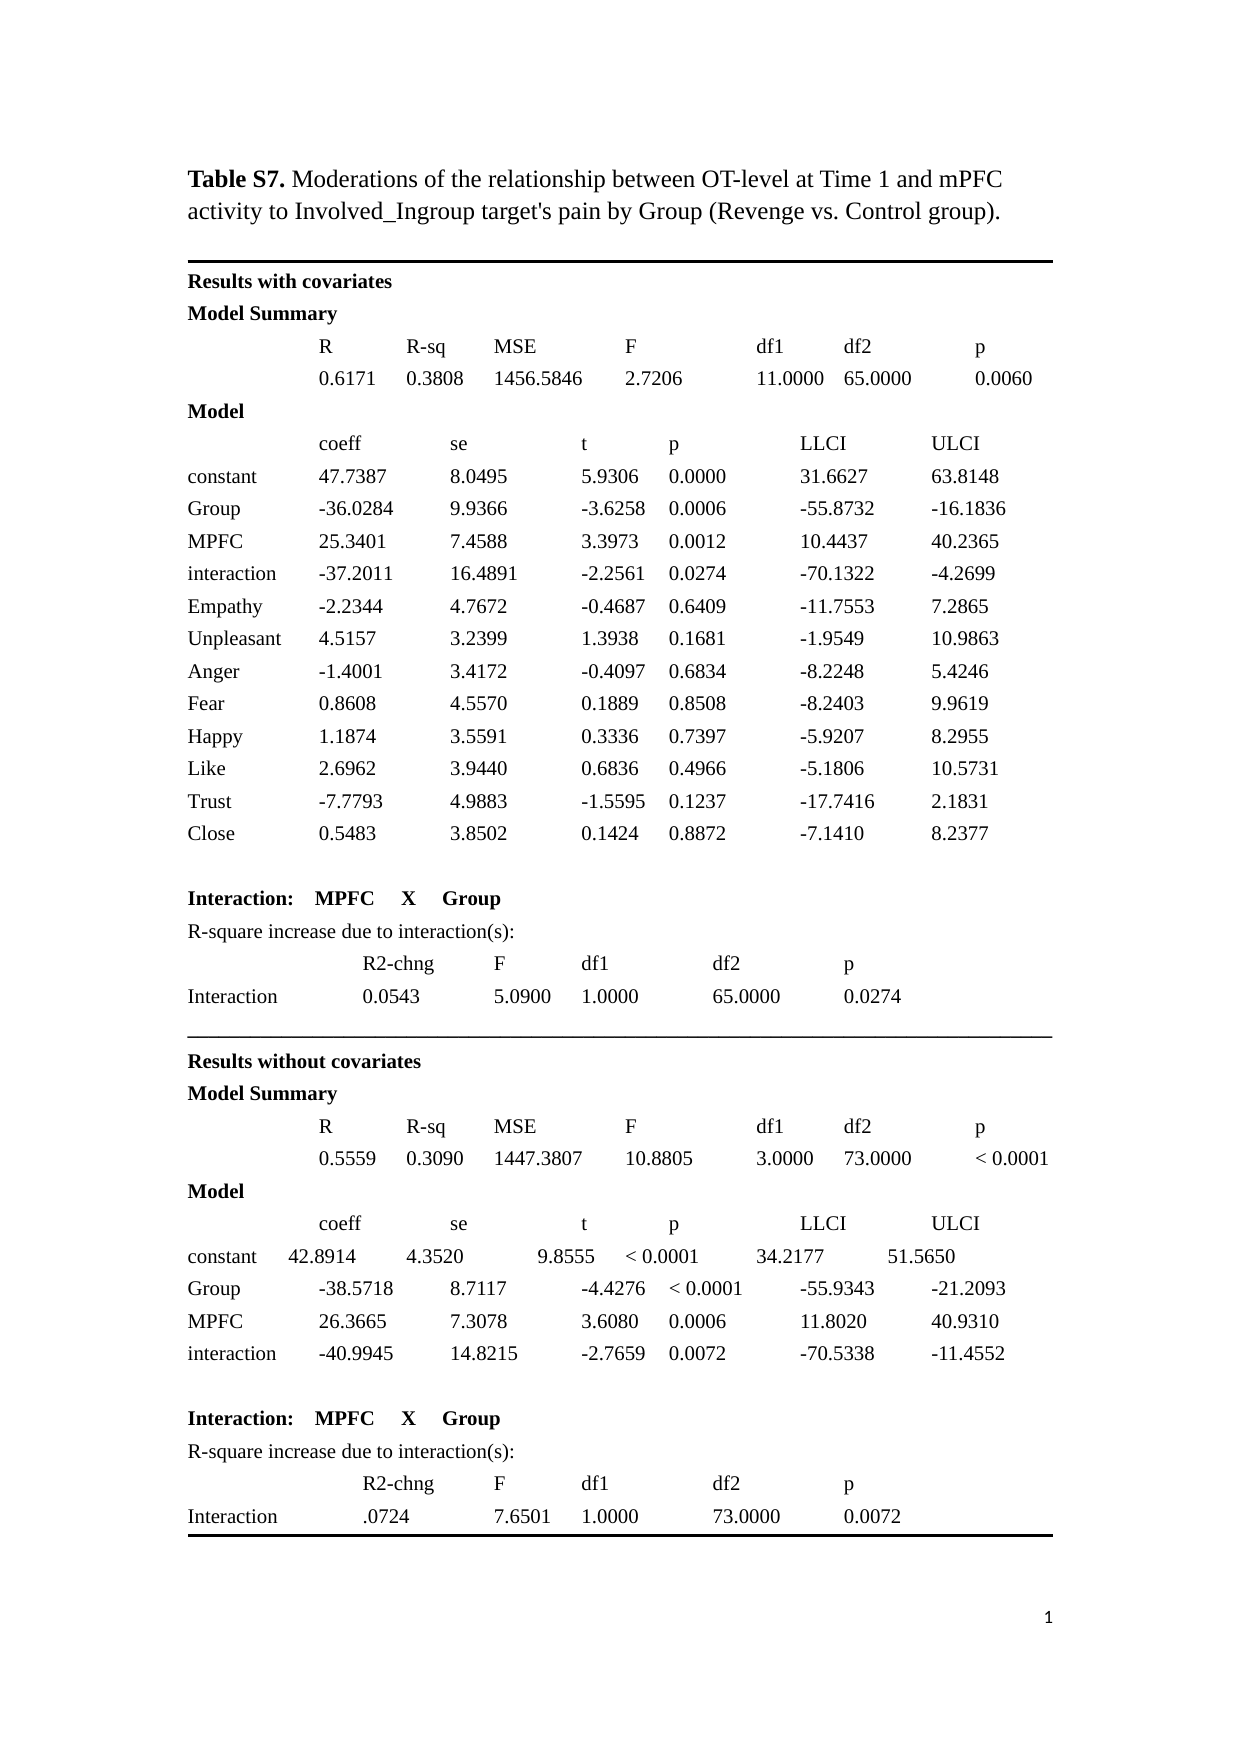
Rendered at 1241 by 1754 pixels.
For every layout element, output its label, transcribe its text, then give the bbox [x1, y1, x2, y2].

text R2-chng F df1 df2 p [187, 1467, 1053, 1494]
text Model Summary [187, 1077, 1053, 1110]
text Trust -7.7793 4.9883 -1.5595 0.1237 -17.7416 2.1831 [187, 785, 1053, 817]
text interaction -37.2011 16.4891 -2.2561 0.0274 -70.1322 -4.2699 [187, 557, 1053, 590]
text R-square increase due to interaction(s): [187, 915, 1053, 947]
text MPFC 26.3665 7.3078 3.6080 0.0006 11.8020 40.9310 [187, 1305, 1053, 1337]
text Group -36.0284 9.9366 -3.6258 0.0006 -55.8732 -16.1836 [187, 492, 1053, 525]
text R2-chng F df1 df2 p [187, 947, 1053, 980]
text R R-sq MSE F df1 df2 p [187, 1110, 1053, 1142]
text Happy 1.1874 3.5591 0.3336 0.7397 -5.9207 8.2955 [187, 720, 1053, 752]
text 0.6171 0.3808 1456.5846 2.7206 11.0000 65.0000 0.0060 [187, 362, 1053, 395]
text Interaction 0.0543 5.0900 1.0000 65.0000 0.0274 [187, 980, 1053, 1012]
text Interaction: MPFC X Group [187, 882, 1053, 915]
text Anger -1.4001 3.4172 -0.4097 0.6834 -8.2248 5.4246 [187, 655, 1053, 687]
text Unpleasant 4.5157 3.2399 1.3938 0.1681 -1.9549 10.9863 [187, 622, 1053, 655]
text Results with covariates [187, 261, 1053, 297]
text Group -38.5718 8.7117 -4.4276 < 0.0001 -55.9343 -21.2093 [187, 1272, 1053, 1305]
text coeff se t p LLCI ULCI [187, 1207, 1053, 1240]
text Model Summary [187, 297, 1053, 330]
text R R-sq MSE F df1 df2 p [187, 330, 1053, 362]
text Empathy -2.2344 4.7672 -0.4687 0.6409 -11.7553 7.2865 [187, 590, 1053, 622]
text Interaction .0724 7.6501 1.0000 73.0000 0.0072 [187, 1494, 1053, 1537]
text interaction -40.9945 14.8215 -2.7659 0.0072 -70.5338 -11.4552 [187, 1337, 1053, 1370]
text coeff se t p LLCI ULCI [187, 427, 1053, 460]
text Model [187, 1175, 1053, 1207]
text ___________________________________________________________________________________ [187, 1012, 1053, 1045]
text Fear 0.8608 4.5570 0.1889 0.8508 -8.2403 9.9619 [187, 687, 1053, 720]
text 0.5559 0.3090 1447.3807 10.8805 3.0000 73.0000 < 0.0001 [187, 1142, 1053, 1175]
text Close 0.5483 3.8502 0.1424 0.8872 -7.1410 8.2377 [187, 817, 1053, 850]
text Model [187, 395, 1053, 427]
text constant 47.7387 8.0495 5.9306 0.0000 31.6627 63.8148 [187, 460, 1053, 492]
text Interaction: MPFC X Group [187, 1402, 1053, 1435]
text constant 42.8914 4.3520 9.8555 < 0.0001 34.2177 51.5650 [187, 1240, 1053, 1272]
text MPFC 25.3401 7.4588 3.3973 0.0012 10.4437 40.2365 [187, 525, 1053, 557]
text R-square increase due to interaction(s): [187, 1435, 1053, 1467]
text Results without covariates [187, 1045, 1053, 1077]
text Table S7. Moderations of the relationship between OT-level at Time 1 and mPFC activity to Involved_Ingroup target's pain by Group (Revenge vs. Control group). [187, 162, 1053, 227]
text Like 2.6962 3.9440 0.6836 0.4966 -5.1806 10.5731 [187, 752, 1053, 785]
